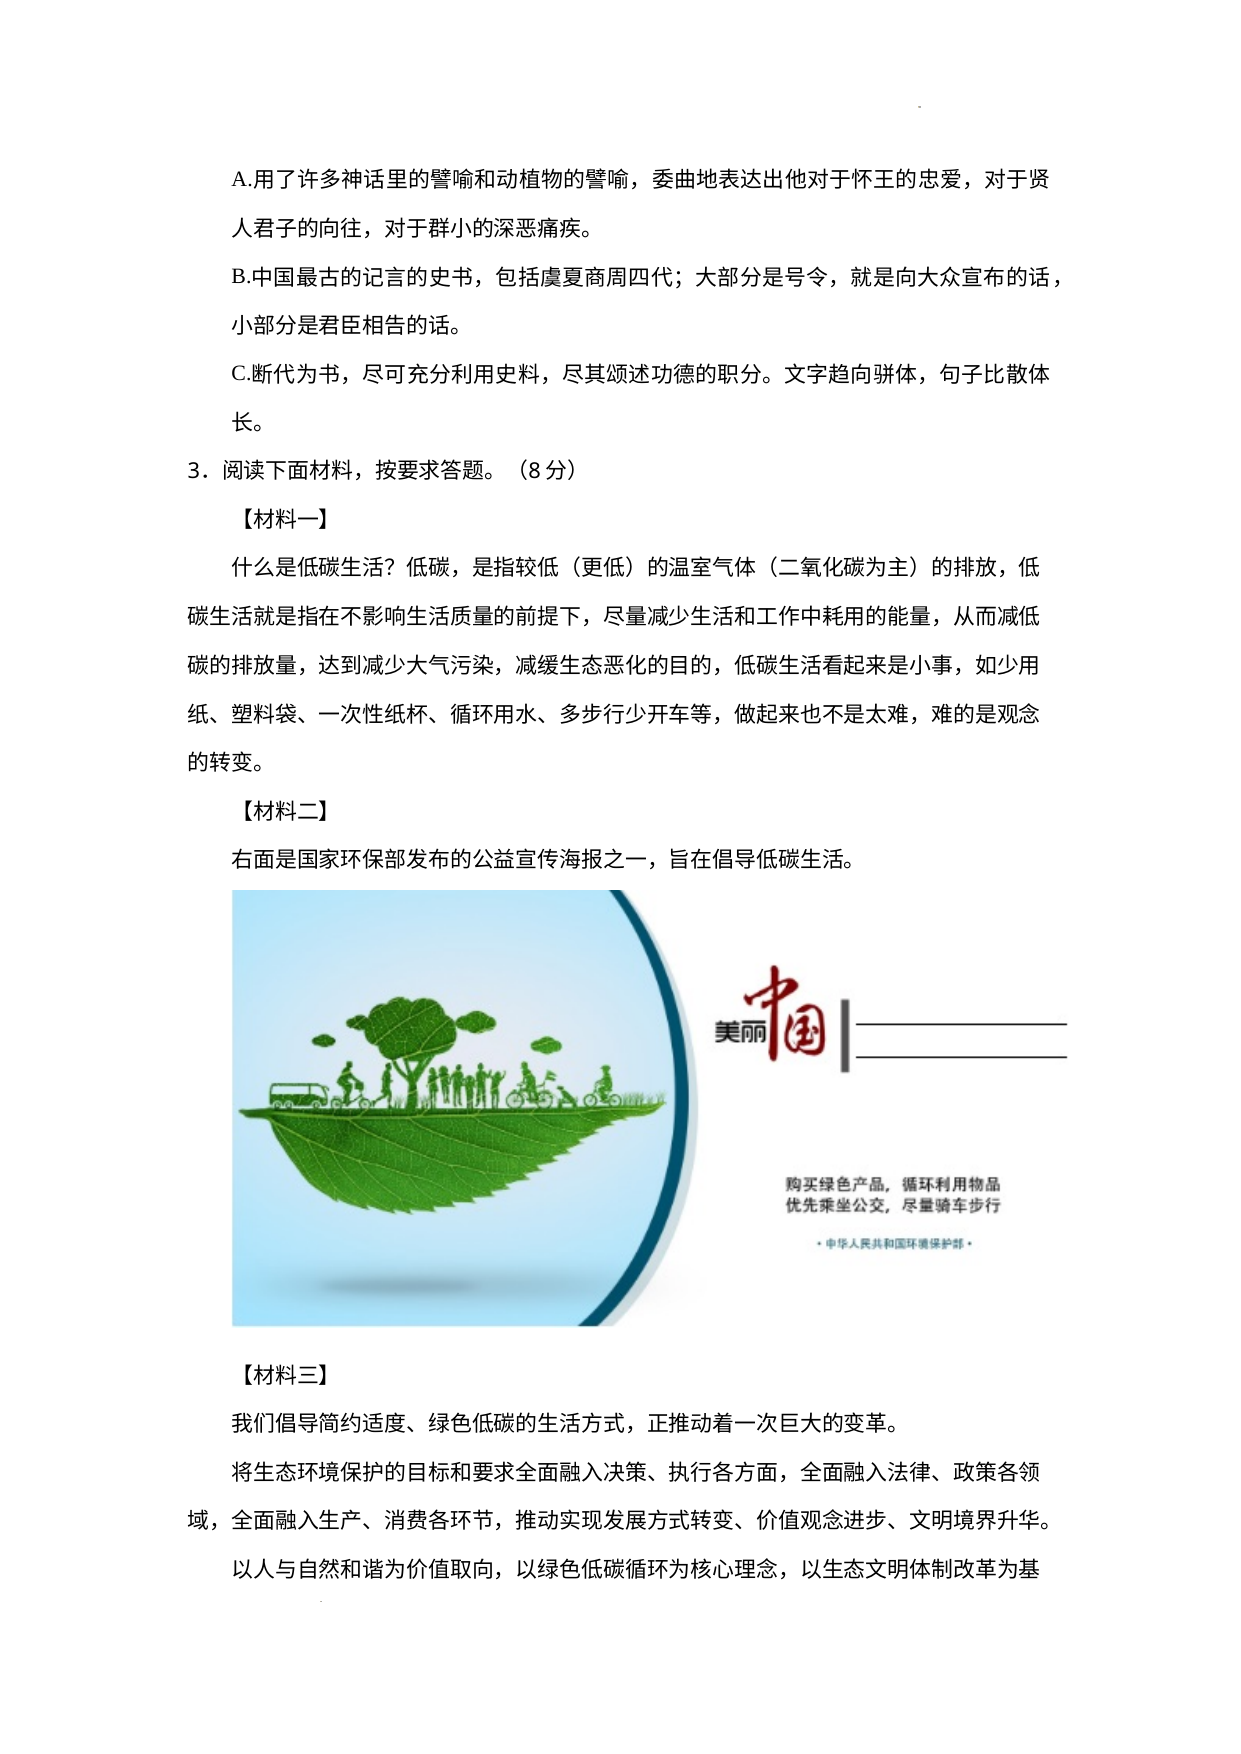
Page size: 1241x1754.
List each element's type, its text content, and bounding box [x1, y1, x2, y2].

text 我们倡导简约适度、绿色低碳的生活方式，正推动着一次巨大的变革。 [187, 1406, 1053, 1438]
picture [231, 890, 1072, 1328]
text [187, 1551, 1053, 1584]
text 【材料三】 [187, 1357, 1053, 1390]
text 将生态环境保护的目标和要求全面融入决策、执行各方面，全面融入法律、政策各领域，全面融入生产、消费各环节，推动实现发展方式转变、价值观念进步、文明境界升华。 [187, 1454, 1053, 1535]
text 什么是低碳生活？低碳，是指较低（更低）的温室气体（二氧化碳为主）的排放，低碳生活就是指在不影响生活质量的前提下，尽量减少生活和工作中耗用的能量，从而减低碳的排放量，达到减少大气污染，减缓生态恶化的目的，低碳生活看起来是小事，如少用纸、塑料袋、一次性纸杯、循环用水、多步行少开车等，做起来也不是太难，难的是观念的转变。 [187, 550, 1053, 777]
text A.用了许多神话里的譬喻和动植物的譬喻，委曲地表达出他对于怀王的忠爱，对于贤人君子的向往，对于群小的深恶痛疾。 [231, 162, 1053, 243]
text 3．阅读下面材料，按要求答题。（8分） [187, 453, 1053, 486]
text B.中国最古的记言的史书，包括虞夏商周四代；大部分是号令，就是向大众宣布的话，小部分是君臣相告的话。 [231, 259, 1053, 340]
text 右面是国家环保部发布的公益宣传海报之一，旨在倡导低碳生活。 [187, 842, 1053, 874]
text C.断代为书，尽可充分利用史料，尽其颂述功德的职分。文字趋向骈体，句子比散体长。 [231, 356, 1053, 437]
text 【材料一】 [187, 502, 1053, 534]
text 【材料二】 [187, 793, 1053, 826]
